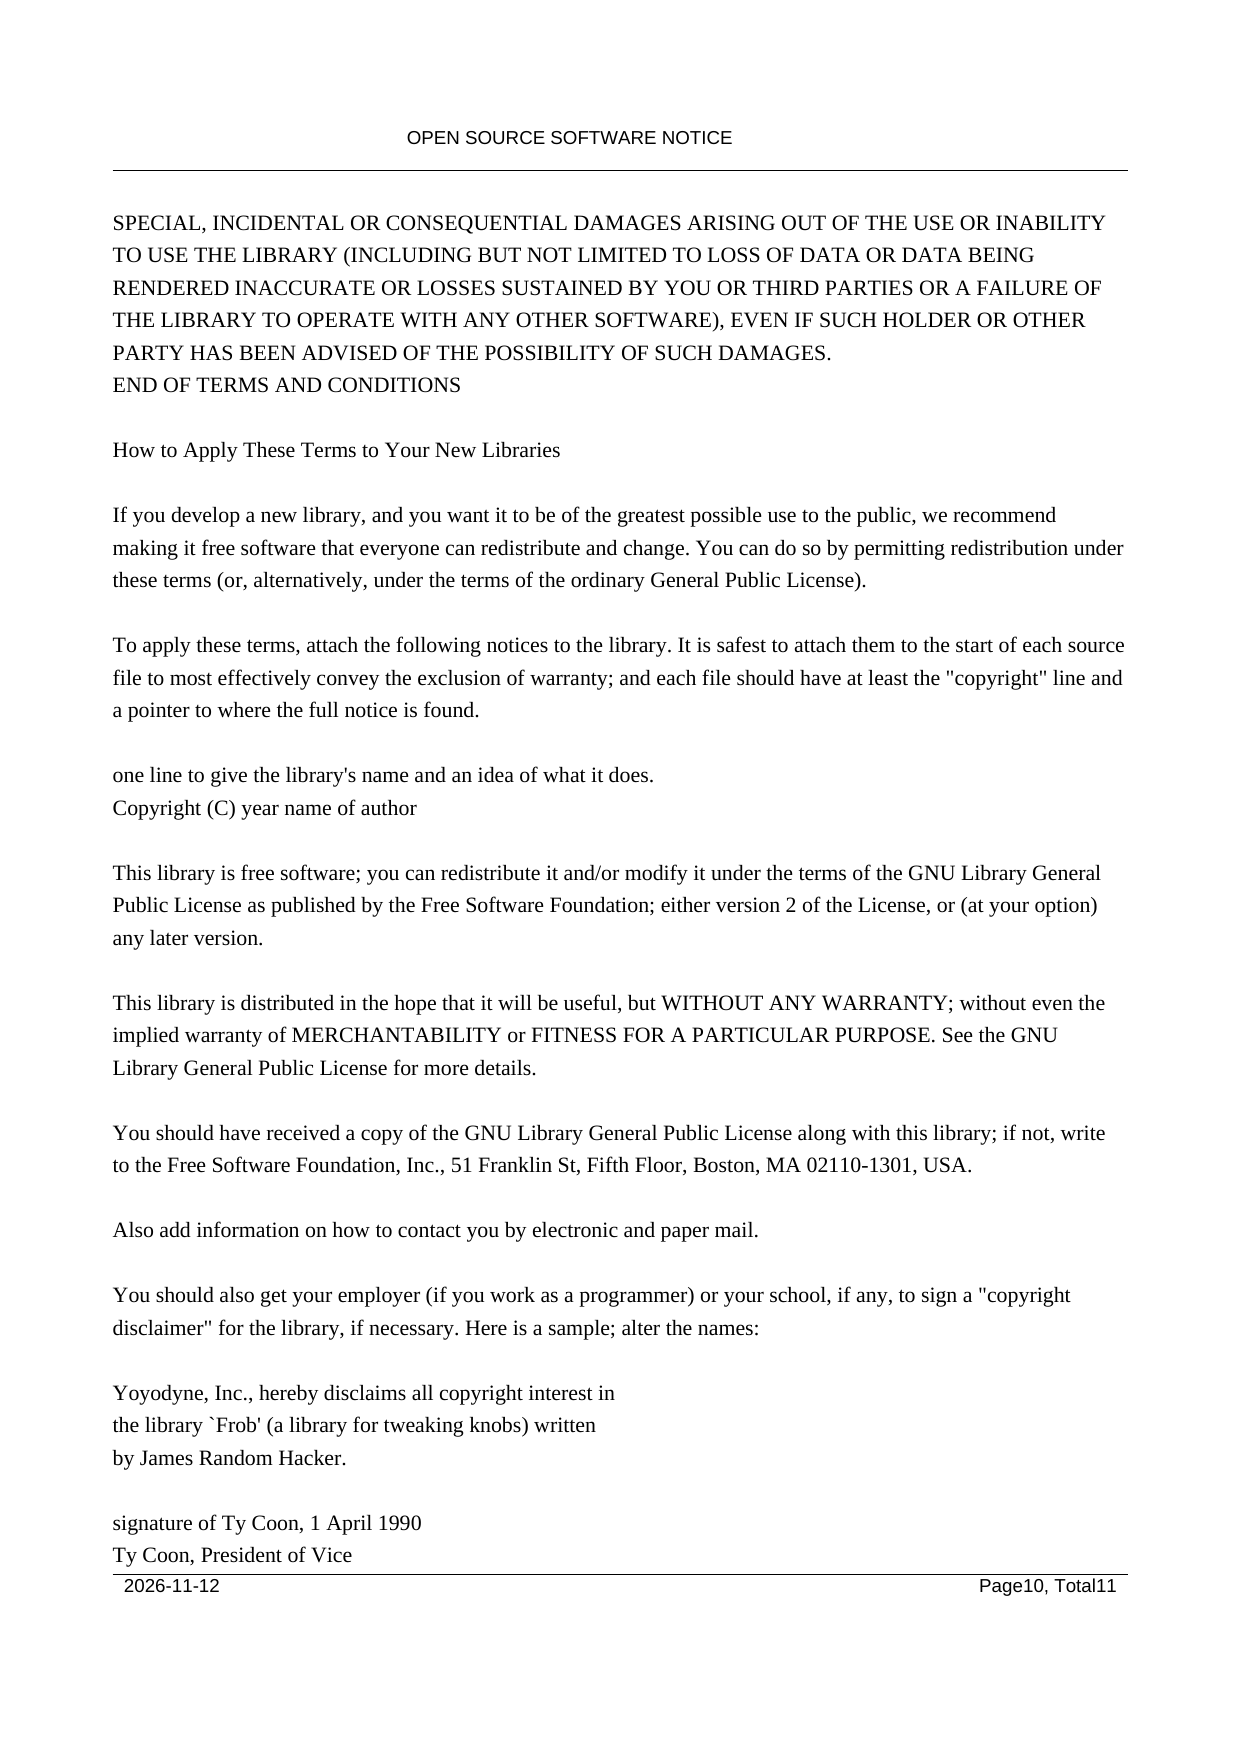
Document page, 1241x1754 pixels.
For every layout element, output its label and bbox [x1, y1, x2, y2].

text [112, 206, 1128, 1571]
